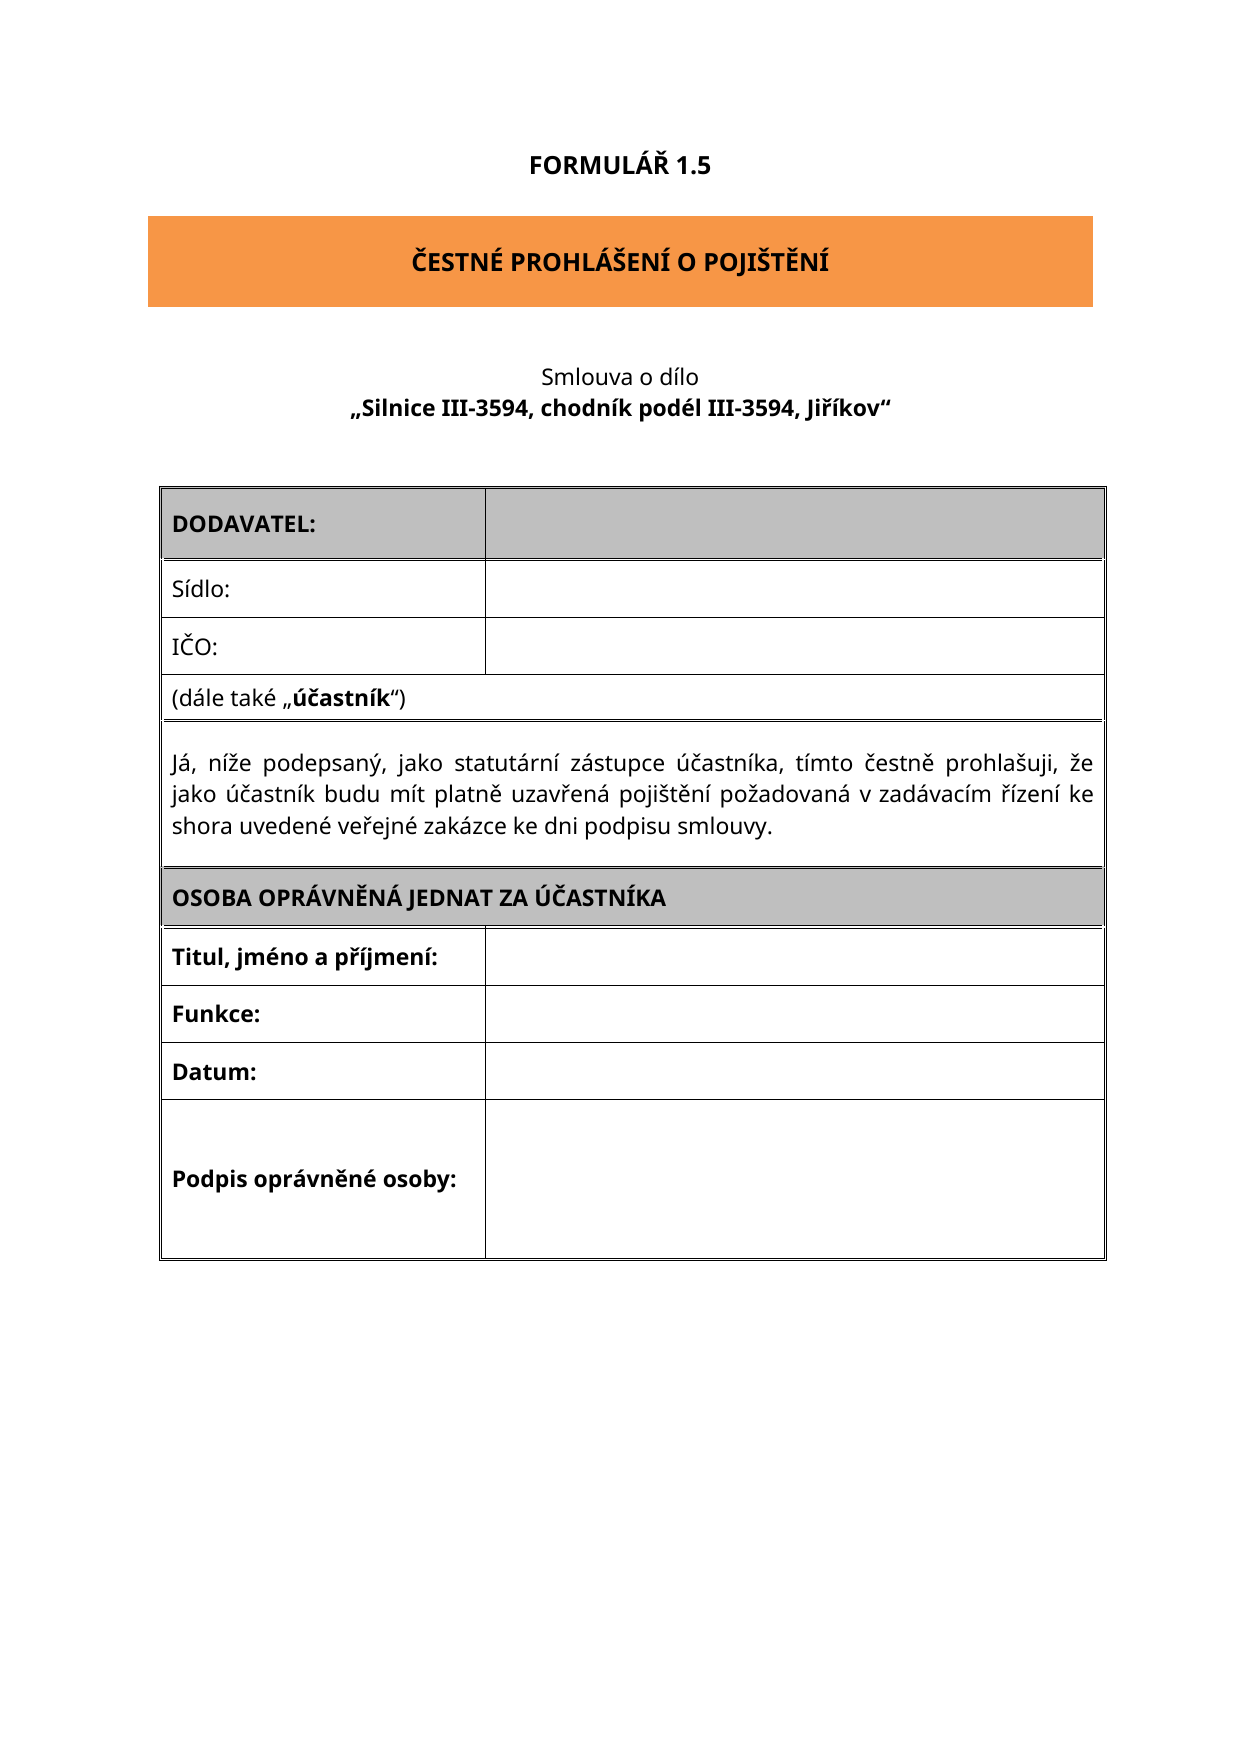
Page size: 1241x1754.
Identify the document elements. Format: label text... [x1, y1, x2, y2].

table_cell [486, 1043, 1104, 1099]
table_cell (dále také „účastník“) [162, 675, 1104, 719]
table_cell Podpis oprávněné osoby: [162, 1100, 485, 1258]
table_cell [486, 1100, 1104, 1258]
table_cell Funkce: [162, 986, 485, 1042]
table_cell IČO: [162, 618, 485, 674]
table_header DODAVATEL: [162, 489, 485, 558]
table_cell [486, 618, 1104, 674]
table_cell [486, 558, 1104, 617]
table_cell Datum: [162, 1043, 485, 1099]
text „Silnice III-3594, chodník podél III-3594, Jiříkov“ [148, 392, 1093, 423]
text Čestné prohlášení o pojištění [148, 244, 1093, 278]
table_cell Sídlo: [162, 558, 485, 617]
table_cell [486, 925, 1105, 985]
table_cell osoba oprávněná jednat za účastníka [160, 866, 1105, 925]
table_cell [486, 986, 1104, 1042]
table_cell Titul, jméno a příjmení: [160, 925, 485, 985]
text FORMULÁŘ 1.5 [148, 148, 1093, 182]
text Smlouva o dílo [148, 361, 1093, 392]
table_header [486, 489, 1104, 558]
table_cell Já, níže podepsaný, jako statutární zástupce účastníka, tímto čestně prohlašuji, že jako účastník budu mít platně uzavřená pojištění požadovaná v zadávacím řízení ke shora uvedené veřejné zakázce ke dni podpisu smlouvy. [160, 719, 1105, 866]
